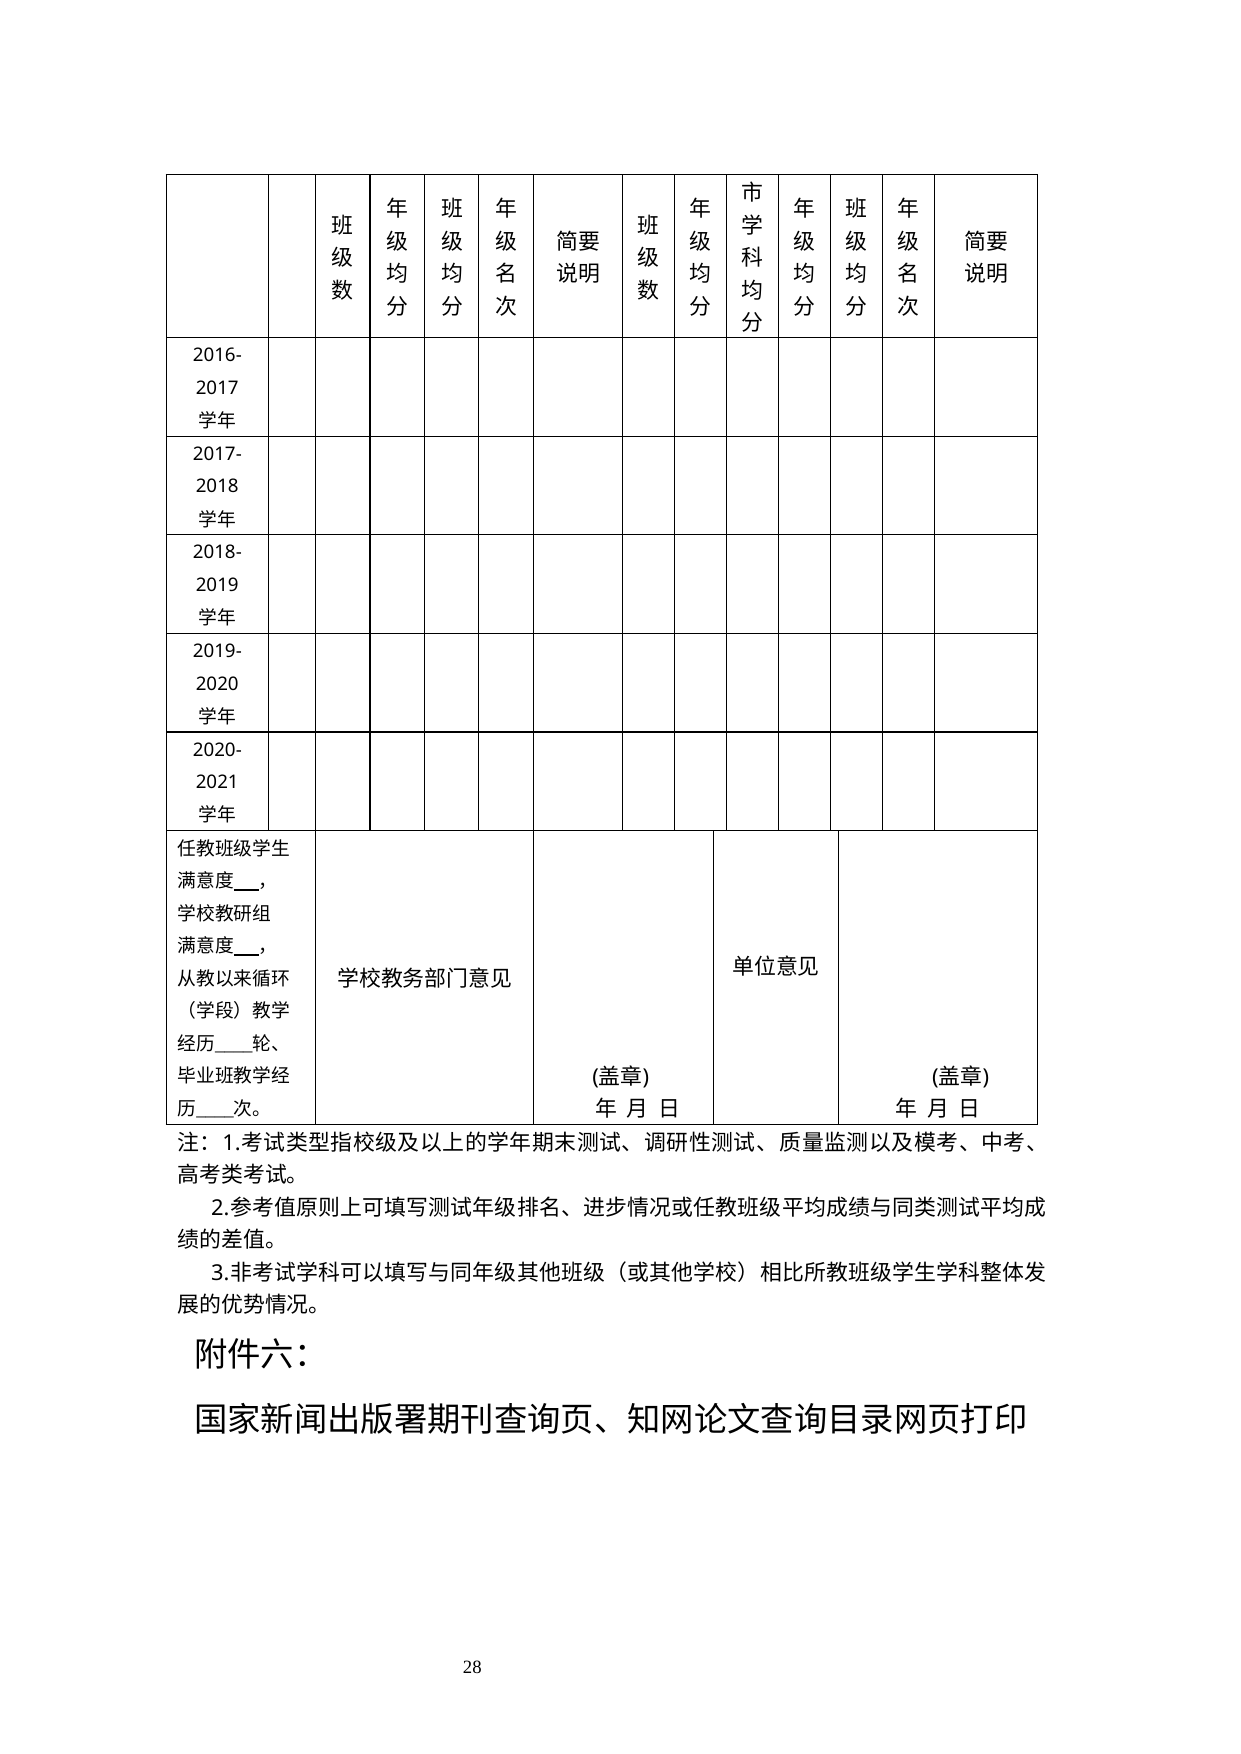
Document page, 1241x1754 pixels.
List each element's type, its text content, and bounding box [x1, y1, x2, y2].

table_cell [779, 634, 830, 731]
table_cell 2018-2019 学年 [167, 535, 268, 633]
table_cell [883, 733, 934, 830]
table_cell [883, 634, 934, 731]
table_cell [534, 535, 622, 633]
table_cell [727, 437, 778, 534]
table_cell 市学科均分 [727, 175, 778, 337]
table_cell [727, 733, 778, 830]
text 2.参考值原则上可填写测试年级排名、进步情况或任教班级平均成绩与同类测试平均成绩的差值。 [177, 1189, 1048, 1254]
table_cell [935, 437, 1037, 534]
table_cell [727, 634, 778, 731]
table_cell [727, 535, 778, 633]
table_cell [479, 437, 533, 534]
table_cell 年级名次 [479, 175, 533, 337]
table_cell 年级均分 [779, 175, 830, 337]
table_cell [779, 535, 830, 633]
table_cell [883, 338, 934, 436]
table_cell [623, 437, 674, 534]
table_cell [623, 338, 674, 436]
table_cell [269, 634, 315, 731]
table_cell 班 级 数 [316, 175, 369, 337]
table_cell [883, 437, 934, 534]
table_cell [935, 634, 1037, 731]
text 3.非考试学科可以填写与同年级其他班级（或其他学校）相比所教班级学生学科整体发展的优势情况。 [177, 1254, 1048, 1319]
table_cell 年级 均分 [371, 175, 424, 337]
table_cell 2017-2018 学年 [167, 437, 268, 534]
table_cell [883, 535, 934, 633]
table_cell [623, 733, 674, 830]
table_cell [675, 338, 726, 436]
table_cell [479, 535, 533, 633]
table_cell [479, 634, 533, 731]
table_cell [935, 733, 1037, 830]
table_cell [779, 733, 830, 830]
table_cell [269, 733, 315, 830]
table_cell [727, 338, 778, 436]
table_cell [316, 338, 369, 436]
table_cell 简要 说明 [935, 175, 1037, 337]
table_cell [269, 437, 315, 534]
table_cell 2019-2020 学年 [167, 634, 268, 731]
table_cell [675, 634, 726, 731]
table_cell 简要 说明 [534, 175, 622, 337]
table_cell [831, 437, 882, 534]
table_cell [316, 535, 369, 633]
table_cell 班级 均分 [425, 175, 478, 337]
table_cell [779, 437, 830, 534]
table_cell [831, 535, 882, 633]
table_cell [425, 338, 478, 436]
table_cell 年级名次 [883, 175, 934, 337]
table_cell [371, 634, 424, 731]
table_cell 班级数 [623, 175, 674, 337]
table_cell [371, 437, 424, 534]
table_cell [935, 338, 1037, 436]
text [177, 1384, 1048, 1449]
table_cell [479, 733, 533, 830]
table_cell [269, 535, 315, 633]
table_cell [534, 437, 622, 534]
table_cell [371, 535, 424, 633]
table_cell [675, 733, 726, 830]
table_cell [831, 338, 882, 436]
table_cell (盖章) 年 月 日 [534, 831, 713, 1123]
table_cell [534, 338, 622, 436]
table_cell [371, 733, 424, 830]
table_cell [316, 634, 369, 731]
table_cell 班级 均分 [831, 175, 882, 337]
table_cell (盖章) 年 月 日 [839, 831, 1037, 1123]
table_cell 学校教务部门意见 [316, 831, 533, 1123]
table_cell [479, 338, 533, 436]
table_cell [675, 437, 726, 534]
table_cell [269, 338, 315, 436]
table_cell [534, 634, 622, 731]
table_cell [675, 535, 726, 633]
text 附件六： [177, 1319, 1048, 1384]
table_cell 年级 均分 [675, 175, 726, 337]
table_cell 任教班级学生 满意度 ， 学校教研组 满意度 ， 从教以来循环（学段）教学经历____轮、毕业班教学经 历____次。 [167, 831, 315, 1123]
table_cell [316, 437, 369, 534]
table_cell [316, 733, 369, 830]
table_cell [623, 634, 674, 731]
table_cell [371, 338, 424, 436]
table_cell 单位意见 [714, 831, 838, 1123]
table_cell [779, 338, 830, 436]
table_cell [935, 535, 1037, 633]
table_cell [534, 733, 622, 830]
table_cell [831, 733, 882, 830]
table_cell [425, 437, 478, 534]
table_cell 2016-2017 学年 [167, 338, 268, 436]
text 注：1.考试类型指校级及以上的学年期末测试、调研性测试、质量监测以及模考、中考、高考类考试。 [177, 1124, 1048, 1189]
table_cell [425, 535, 478, 633]
table_cell [425, 634, 478, 731]
table_cell [425, 733, 478, 830]
table_cell 2020-2021 学年 [167, 733, 268, 830]
table_cell [831, 634, 882, 731]
table_cell [623, 535, 674, 633]
